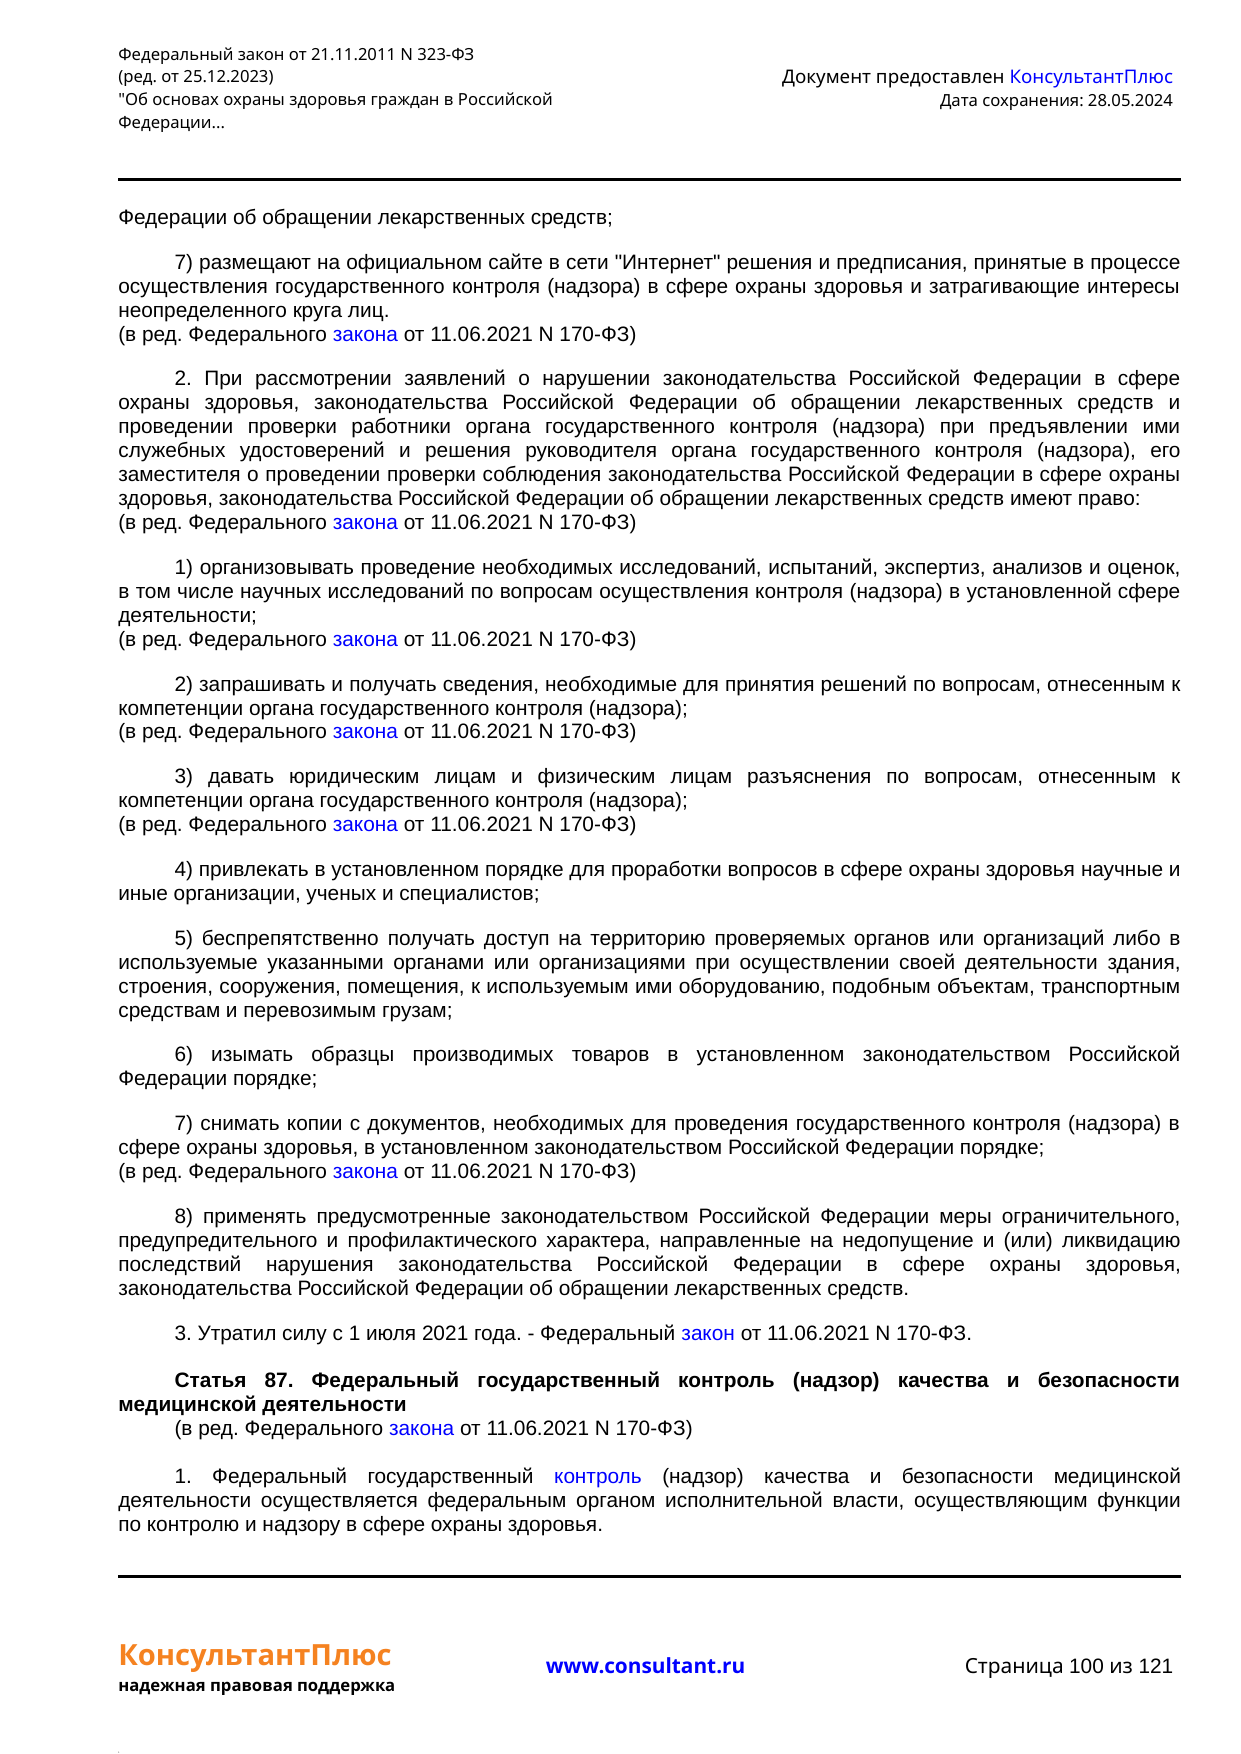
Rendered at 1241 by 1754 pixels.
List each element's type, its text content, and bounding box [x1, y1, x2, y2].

text 3. Утратил силу с 1 июля 2021 года. - Федеральный закон от 11.06.2021 N 170-ФЗ. [118, 1320, 1181, 1344]
title Статья 87. Федеральный государственный контроль (надзор) качества и безопасности медицинской деятельности [118, 1368, 1181, 1416]
text 2. При рассмотрении заявлений о нарушении законодательства Российской Федерации в сфере охраны здоровья, законодательства Российской Федерации об обращении лекарственных средств и проведении проверки работники органа государственного контроля (надзора) при предъявлении ими служебных удостоверений и решения руководителя органа государственного контроля (надзора), его заместителя о проведении проверки соблюдения законодательства Российской Федерации в сфере охраны здоровья, законодательства Российской Федерации об обращении лекарственных средств имеют право: [118, 366, 1181, 510]
text 7) размещают на официальном сайте в сети "Интернет" решения и предписания, принятые в процессе осуществления государственного контроля (надзора) в сфере охраны здоровья и затрагивающие интересы неопределенного круга лиц. [118, 249, 1181, 321]
text (в ред. Федерального закона от 11.06.2021 N 170-ФЗ) [118, 1159, 1181, 1183]
text 8) применять предусмотренные законодательством Российской Федерации меры ограничительного, предупредительного и профилактического характера, направленные на недопущение и (или) ликвидацию последствий нарушения законодательства Российской Федерации в сфере охраны здоровья, законодательства Российской Федерации об обращении лекарственных средств. [118, 1204, 1181, 1299]
text (в ред. Федерального закона от 11.06.2021 N 170-ФЗ) [118, 719, 1181, 743]
text (в ред. Федерального закона от 11.06.2021 N 170-ФЗ) [118, 812, 1181, 836]
text 2) запрашивать и получать сведения, необходимые для принятия решений по вопросам, отнесенным к компетенции органа государственного контроля (надзора); [118, 671, 1181, 719]
text (в ред. Федерального закона от 11.06.2021 N 170-ФЗ) [118, 510, 1181, 534]
text (в ред. Федерального закона от 11.06.2021 N 170-ФЗ) [118, 1416, 1181, 1440]
text (в ред. Федерального закона от 11.06.2021 N 170-ФЗ) [118, 321, 1181, 345]
text 4) привлекать в установленном порядке для проработки вопросов в сфере охраны здоровья научные и иные организации, ученых и специалистов; [118, 857, 1181, 905]
text 1) организовывать проведение необходимых исследований, испытаний, экспертиз, анализов и оценок, в том числе научных исследований по вопросам осуществления контроля (надзора) в установленной сфере деятельности; [118, 555, 1181, 627]
text (в ред. Федерального закона от 11.06.2021 N 170-ФЗ) [118, 627, 1181, 651]
text 5) беспрепятственно получать доступ на территорию проверяемых органов или организаций либо в используемые указанными органами или организациями при осуществлении своей деятельности здания, строения, сооружения, помещения, к используемым ими оборудованию, подобным объектам, транспортным средствам и перевозимым грузам; [118, 926, 1181, 1021]
text 1. Федеральный государственный контроль (надзор) качества и безопасности медицинской деятельности осуществляется федеральным органом исполнительной власти, осуществляющим функции по контролю и надзору в сфере охраны здоровья. [118, 1464, 1181, 1536]
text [118, 205, 1181, 229]
text 7) снимать копии с документов, необходимых для проведения государственного контроля (надзора) в сфере охраны здоровья, в установленном законодательством Российской Федерации порядке; [118, 1111, 1181, 1159]
text 6) изымать образцы производимых товаров в установленном законодательством Российской Федерации порядке; [118, 1042, 1181, 1090]
text 3) давать юридическим лицам и физическим лицам разъяснения по вопросам, отнесенным к компетенции органа государственного контроля (надзора); [118, 764, 1181, 812]
